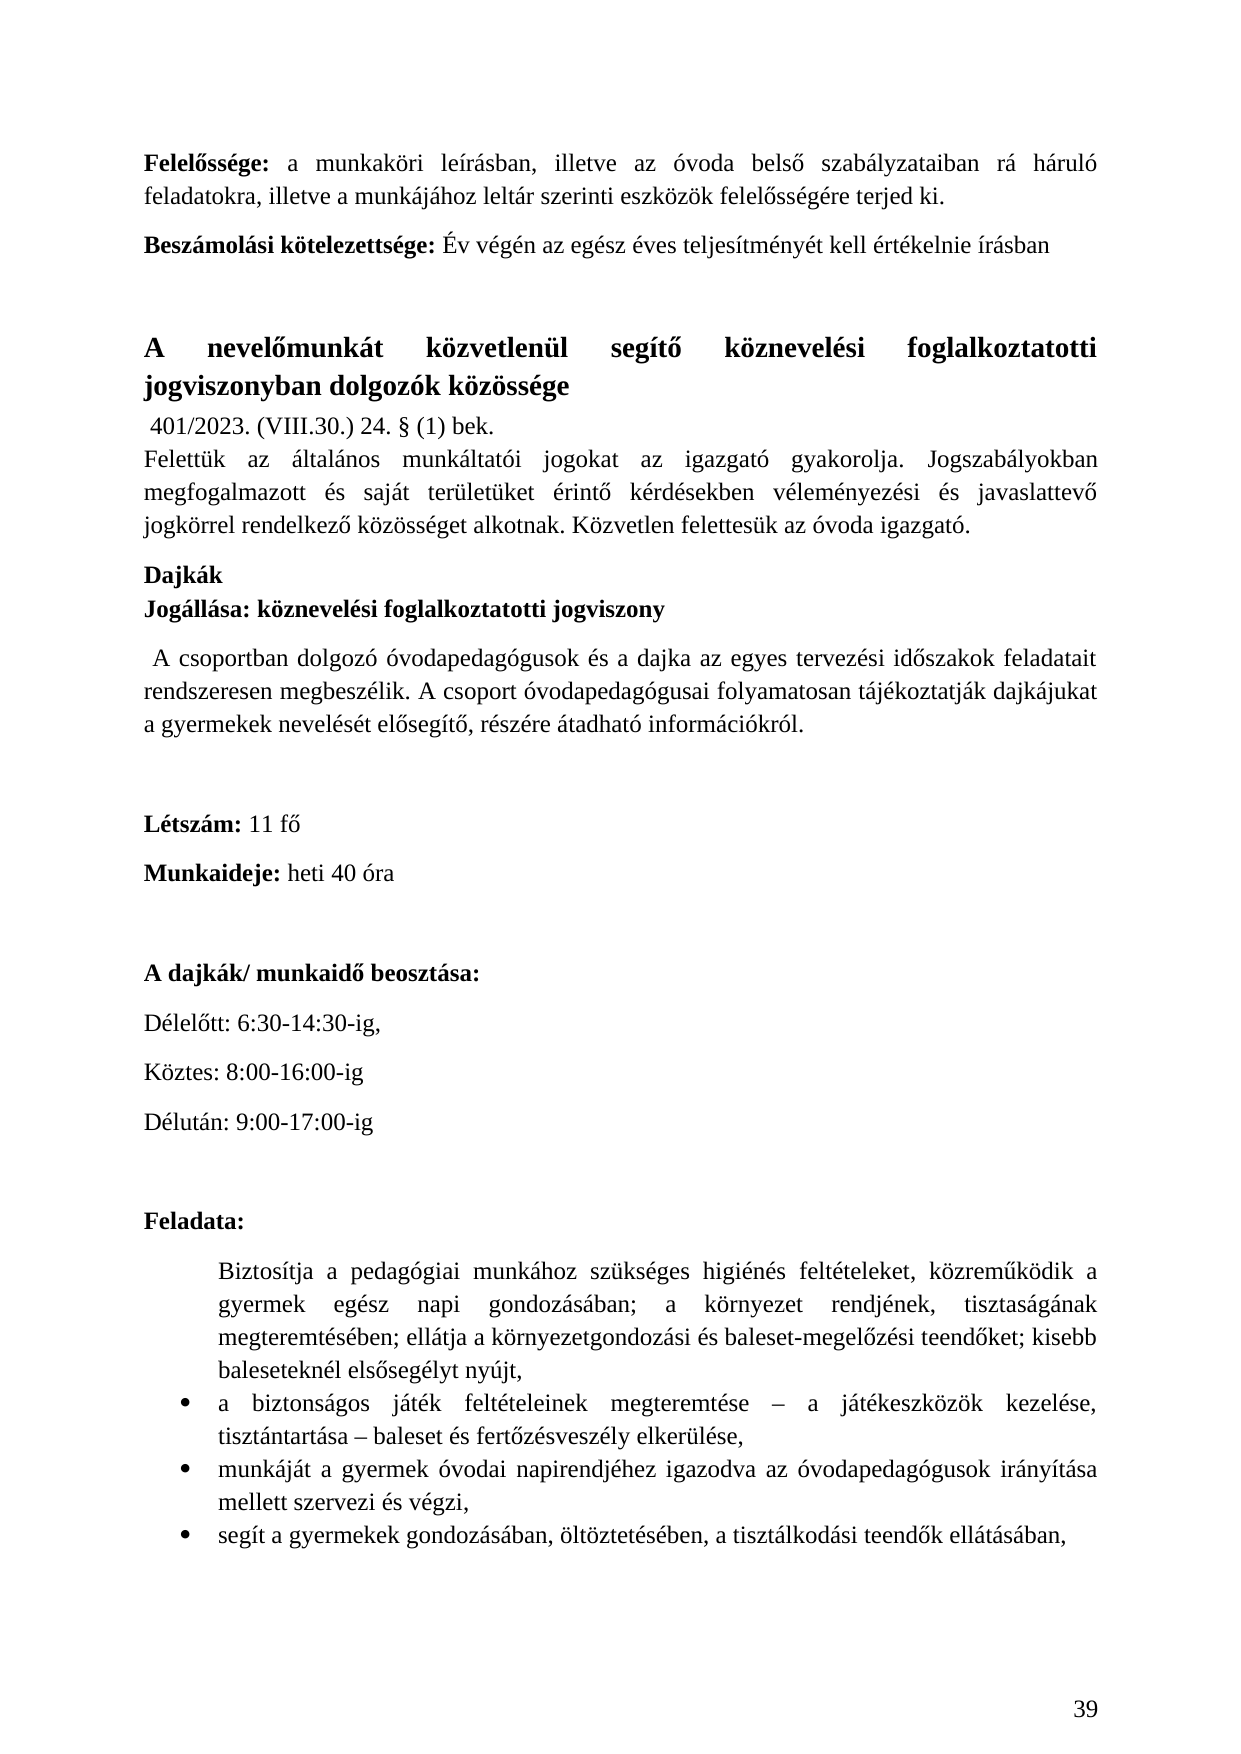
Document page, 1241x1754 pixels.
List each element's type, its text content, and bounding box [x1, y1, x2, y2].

text A csoportban dolgozó óvodapedagógusok és a dajka az egyes tervezési időszakok feladatait rendszeresen megbeszélik. A csoport óvodapedagógusai folyamatosan tájékoztatják dajkájukat a gyermekek nevelését elősegítő, részére átadható információkról. [143, 643, 1098, 738]
text Biztosítja a pedagógiai munkához szükséges higiénés feltételeket, közreműködik a gyermek egész napi gondozásában; a környezet rendjének, tisztaságának megteremtésében; ellátja a környezetgondozási és baleset-megelőzési teendőket; kisebb baleseteknél elsősegélyt nyújt, [218, 1256, 1098, 1384]
text Beszámolási kötelezettsége: Év végén az egész éves teljesítményét kell értékelnie írásban [143, 230, 1098, 259]
list a biztonságos játék feltételeinek megteremtése – a játékeszközök kezelése, tisztántartása – baleset és fertőzésveszély elkerülése, [181, 1388, 1098, 1450]
text Munkaideje: heti 40 óra [143, 858, 1098, 887]
text Dajkák [143, 560, 1098, 588]
text 401/2023. (VIII.30.) 24. § (1) bek. [143, 411, 1098, 440]
text Felelőssége: a munkaköri leírásban, illetve az óvoda belső szabályzataiban rá háruló feladatokra, illetve a munkájához leltár szerinti eszközök felelősségére terjed ki. [143, 148, 1098, 209]
text Délelőtt: 6:30-14:30-ig, [143, 1008, 1098, 1036]
text A dajkák/ munkaidő beosztása: [143, 958, 1098, 987]
text Jogállása: köznevelési foglalkoztatotti jogviszony [143, 594, 1098, 622]
list segít a gyermekek gondozásában, öltöztetésében, a tisztálkodási teendők ellátásában, [181, 1520, 1098, 1549]
list munkáját a gyermek óvodai napirendjéhez igazodva az óvodapedagógusok irányítása mellett szervezi és végzi, [181, 1454, 1098, 1516]
text Köztes: 8:00-16:00-ig [143, 1057, 1098, 1086]
text Felettük az általános munkáltatói jogokat az igazgató gyakorolja. Jogszabályokban megfogalmazott és saját területüket érintő kérdésekben véleményezési és javaslattevő jogkörrel rendelkező közösséget alkotnak. Közvetlen felettesük az óvoda igazgató. [143, 444, 1098, 539]
text A nevelőmunkát közvetlenül segítő köznevelési foglalkoztatotti jogviszonyban dolgozók közössége [143, 330, 1098, 402]
text Feladata: [143, 1206, 1098, 1235]
text Délután: 9:00-17:00-ig [143, 1107, 1098, 1136]
text Létszám: 11 fő [143, 809, 1098, 838]
